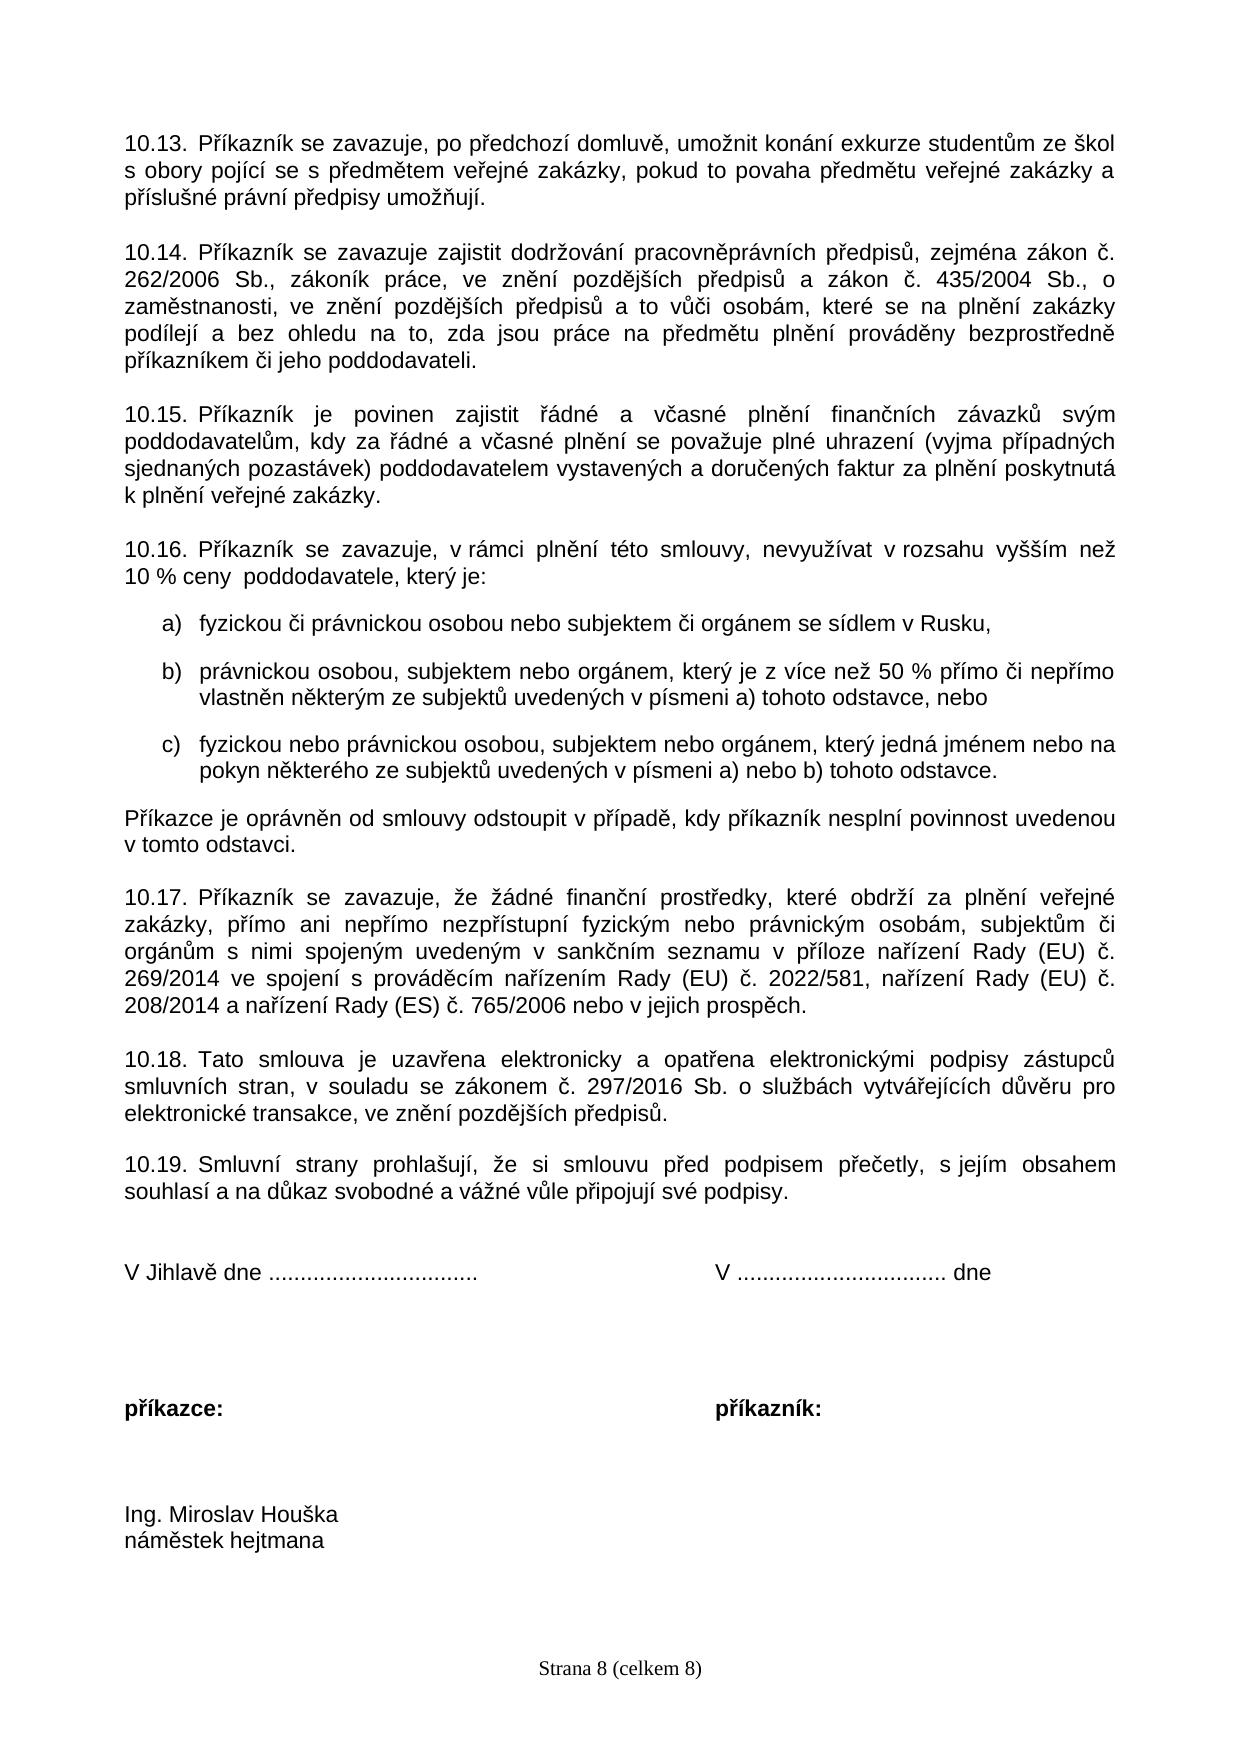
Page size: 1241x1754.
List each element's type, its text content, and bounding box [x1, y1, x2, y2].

list Tato smlouva je uzavřena elektronicky a opatřena elektronickými podpisy zástupců smluvních stran, v souladu se zákonem č. 297/2016 Sb. o službách vytvářejících důvěru pro elektronické transakce, ve znění pozdějších předpisů. [124, 1046, 1116, 1127]
list Příkazník se zavazuje, v rámci plnění této smlouvy, nevyužívat v rozsahu vyšším než 10 % ceny poddodavatele, který je: [124, 535, 1116, 589]
text Příkazce je oprávněn od smlouvy odstoupit v případě, kdy příkazník nesplní povinnost uvedenou v tomto odstavci. [124, 805, 1116, 857]
list Příkazník se zavazuje zajistit dodržování pracovněprávních předpisů, zejména zákon č. 262/2006 Sb., zákoník práce, ve znění pozdějších předpisů a zákon č. 435/2004 Sb., o zaměstnanosti, ve znění pozdějších předpisů a to vůči osobám, které se na plnění zakázky podílejí a bez ohledu na to, zda jsou práce na předmětu plnění prováděny bezprostředně příkazníkem či jeho poddodavateli. [124, 238, 1116, 374]
list Příkazník je povinen zajistit řádné a včasné plnění finančních závazků svým poddodavatelům, kdy za řádné a včasné plnění se považuje plné uhrazení (vyjma případných sjednaných pozastávek) poddodavatelem vystavených a doručených faktur za plnění poskytnutá k plnění veřejné zakázky. [124, 401, 1116, 509]
list fyzickou nebo právnickou osobou, subjektem nebo orgánem, který jedná jménem nebo na pokyn některého ze subjektů uvedených v písmeni a) nebo b) tohoto odstavce. [162, 731, 1116, 784]
list Příkazník se zavazuje, po předchozí domluvě, umožnit konání exkurze studentům ze škol s obory pojící se s předmětem veřejné zakázky, pokud to povaha předmětu veřejné zakázky a příslušné právní předpisy umožňují. [124, 130, 1116, 211]
list Smluvní strany prohlašují, že si smlouvu před podpisem přečetly, s jejím obsahem souhlasí a na důkaz svobodné a vážné vůle připojují své podpisy. [124, 1151, 1116, 1205]
list fyzickou či právnickou osobou nebo subjektem či orgánem se sídlem v Rusku, [162, 610, 1116, 637]
text příkazce: příkazník: [124, 1394, 1116, 1422]
list Příkazník se zavazuje, že žádné finanční prostředky, které obdrží za plnění veřejné zakázky, přímo ani nepřímo nezpřístupní fyzickým nebo právnickým osobám, subjektům či orgánům s nimi spojeným uvedeným v sankčním seznamu v příloze nařízení Rady (EU) č. 269/2014 ve spojení s prováděcím nařízením Rady (EU) č. 2022/581, nařízení Rady (EU) č. 208/2014 a nařízení Rady (ES) č. 765/2006 nebo v jejich prospěch. [124, 884, 1116, 1019]
list právnickou osobou, subjektem nebo orgánem, který je z více než 50 % přímo či nepřímo vlastněn některým ze subjektů uvedených v písmeni a) tohoto odstavce, nebo [162, 658, 1116, 710]
text Ing. Miroslav Houška [124, 1501, 1116, 1527]
text V Jihlavě dne ................................. V ................................. dne [124, 1259, 1116, 1286]
text náměstek hejtmana [124, 1527, 1116, 1553]
